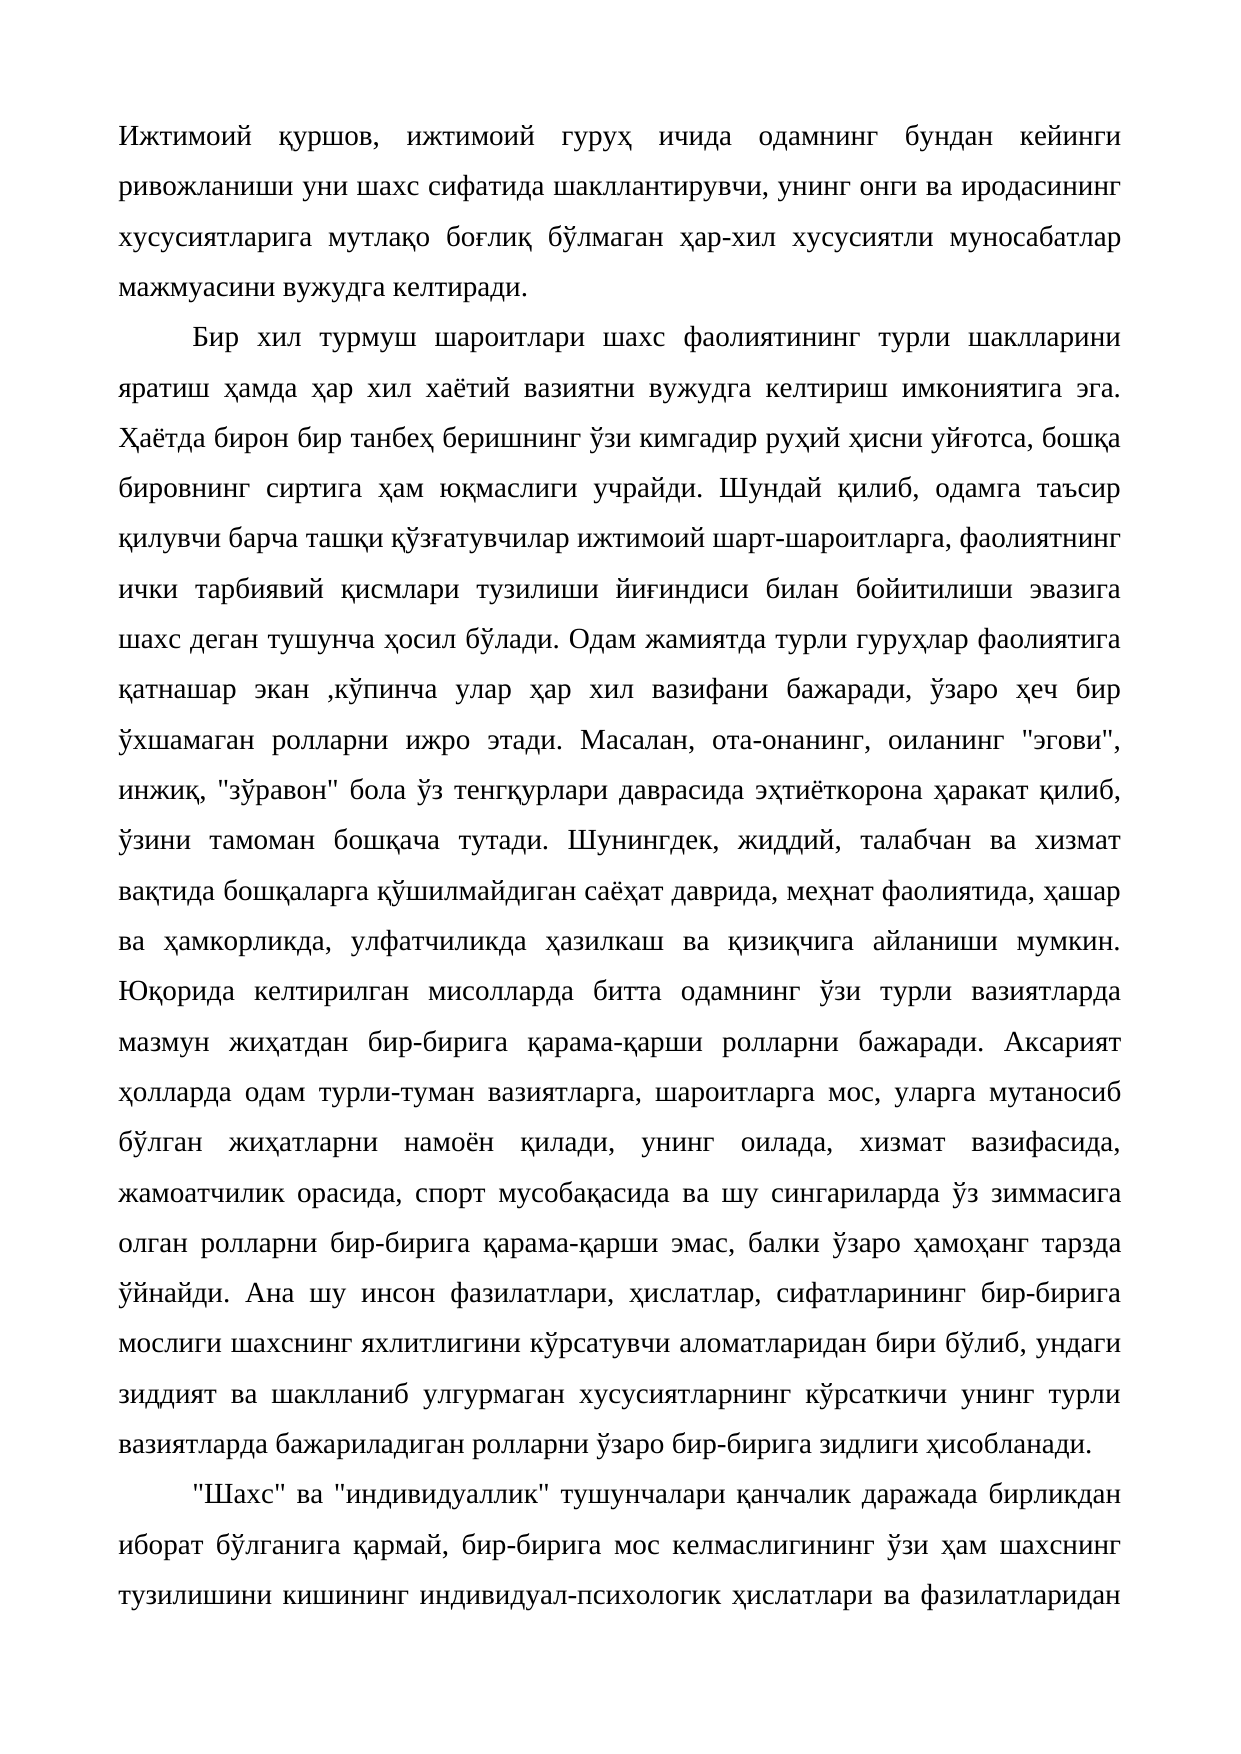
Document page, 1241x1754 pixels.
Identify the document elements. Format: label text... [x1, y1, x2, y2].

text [118, 118, 1122, 303]
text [118, 1477, 1122, 1611]
text Бир хил турмуш шароитлари шахс фаолиятининг турли шаклларини яратиш ҳамда ҳар хил хаётий вазиятни вужудга келтириш имкониятига эга. Ҳаётда бирон бир танбеҳ беришнинг ўзи кимгадир руҳий ҳисни уйғотса, бошқа бировнинг сиртига ҳам юқмаслиги учрайди. Шундай қилиб, одамга таъсир қилувчи барча ташқи қўзғатувчилар ижтимоий шарт-шароитларга, фаолиятнинг ички тарбиявий қисмлари тузилиши йиғиндиси билан бойитилиши эвазига шахс деган тушунча ҳосил бўлади. Одам жамиятда турли гуруҳлар фаолиятига қатнашар экан ,кўпинча улар ҳар хил вазифани бажаради, ўзаро ҳеч бир ўхшамаган ролларни ижро этади. Масалан, ота-онанинг, оиланинг "эгови", инжиқ, "зўравон" бола ўз тенгқурлари даврасида эҳтиёткорона ҳаракат қилиб, ўзини тамоман бошқача тутади. Шунингдек, жиддий, талабчан ва хизмат вақтида бошқаларга қўшилмайдиган саёҳат даврида, меҳнат фаолиятида, ҳашар ва ҳамкорликда, улфатчиликда ҳазилкаш ва қизиқчига айланиши мумкин. Юқорида келтирилган мисолларда битта одамнинг ўзи турли вазиятларда мазмун жиҳатдан бир-бирига қарама-қарши ролларни бажаради. Аксарият ҳолларда одам турли-туман вазиятларга, шароитларга мос, уларга мутаносиб бўлган жиҳатларни намоён қилади, унинг оилада, хизмат вазифасида, жамоатчилик орасида, спорт мусобақасида ва шу сингариларда ўз зиммасига олган ролларни бир-бирига қарама-қарши эмас, балки ўзаро ҳамоҳанг тарзда ўйнайди. Ана шу инсон фазилатлари, ҳислатлар, сифатларининг бир-бирига мослиги шахснинг яхлитлигини кўрсатувчи аломатларидан бири бўлиб, ундаги зиддият ва шаклланиб улгурмаган хусусиятларнинг кўрсаткичи унинг турли вазиятларда бажариладиган ролларни ўзаро бир-бирига зидлиги ҳисобланади. [118, 319, 1122, 1460]
